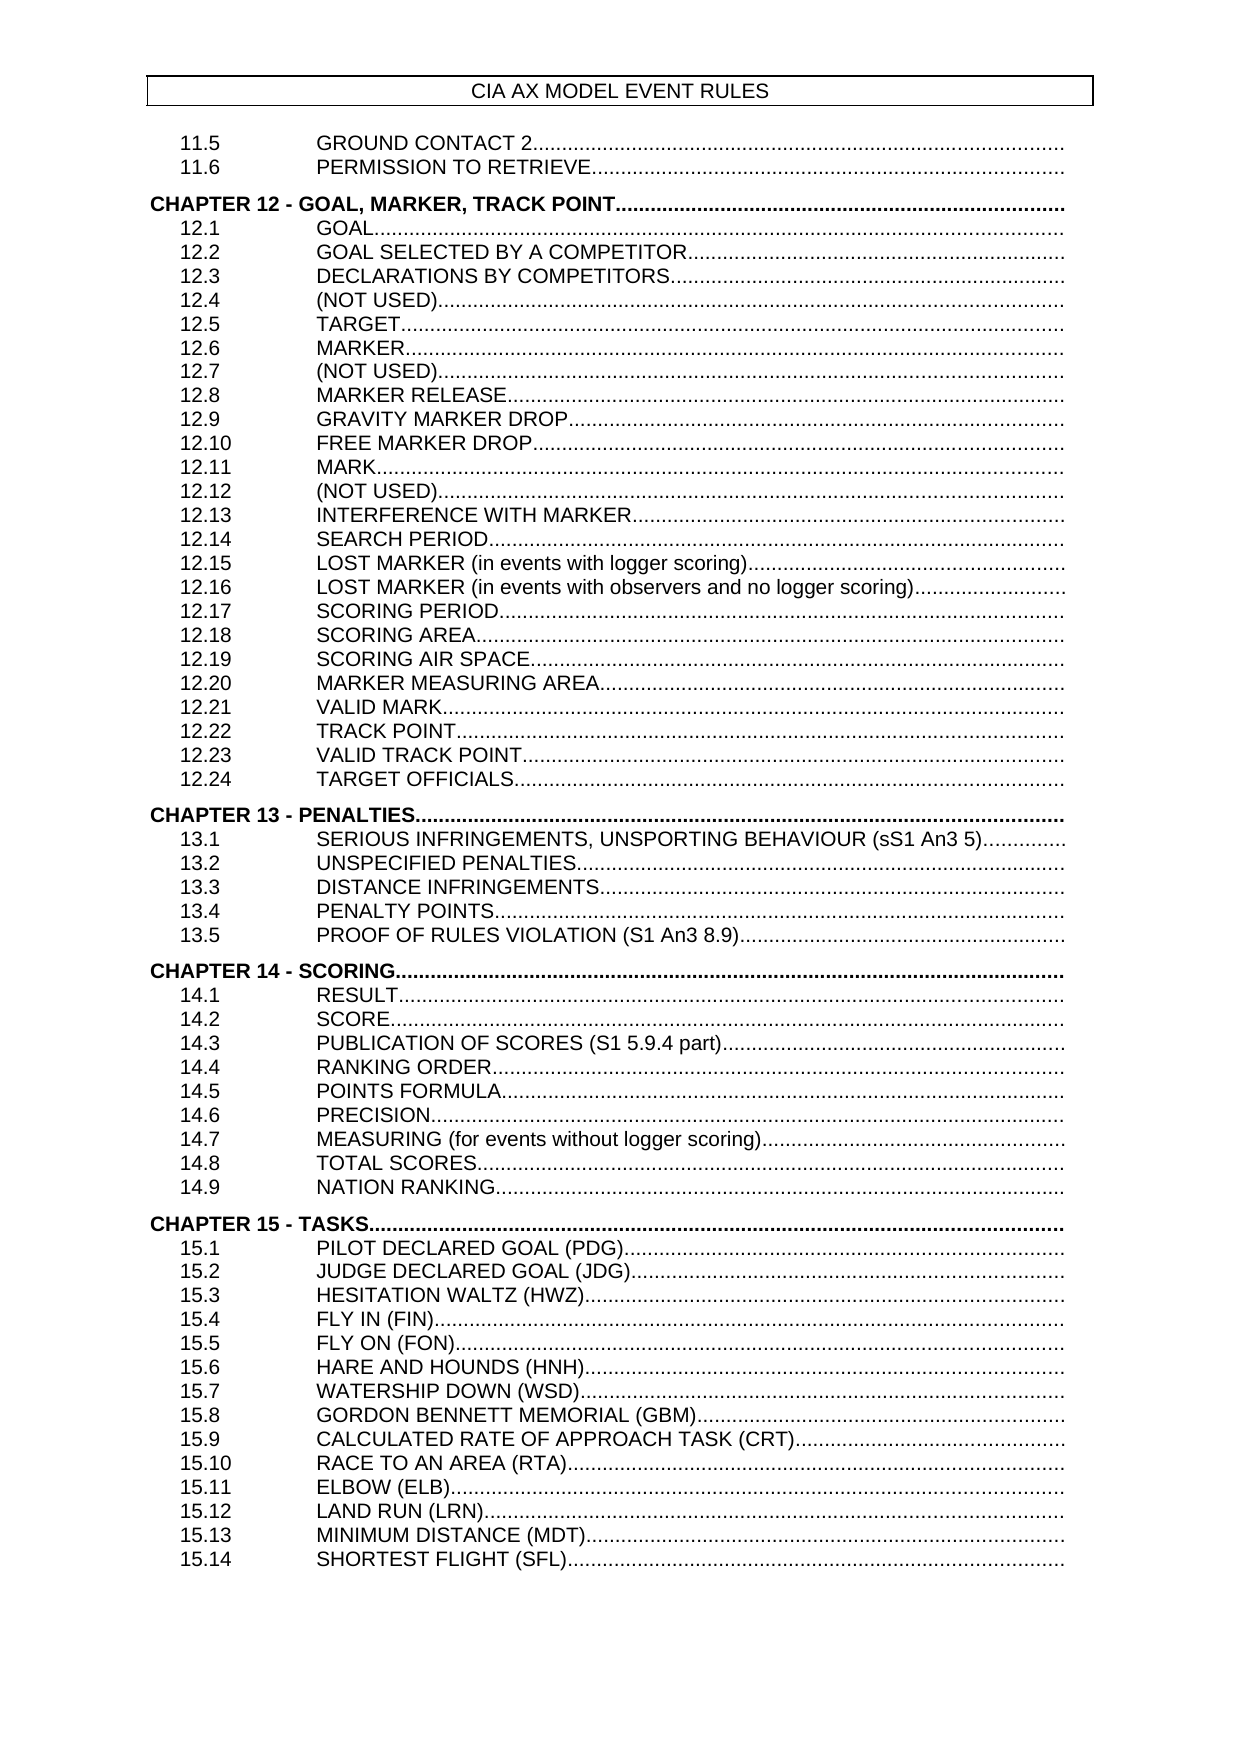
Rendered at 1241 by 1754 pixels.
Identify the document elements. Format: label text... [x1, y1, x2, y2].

text 12.14 SEARCH PERIOD 26 [179, 527, 1061, 551]
text 12.9 GRAVITY MARKER DROP 25 [179, 407, 1061, 431]
text 12.2 GOAL SELECTED BY A COMPETITOR 24 [179, 239, 1061, 263]
text 15.9 CALCULATED RATE OF APPROACH TASK (CRT) 36 [179, 1427, 1061, 1451]
text 12.18 SCORING AREA 27 [179, 623, 1061, 647]
text CHAPTER 13 - PENALTIES 29 [150, 803, 1061, 827]
text CHAPTER 12 - GOAL, MARKER, TRACK POINT 24 [150, 192, 1061, 216]
text 13.3 DISTANCE INFRINGEMENTS 29 [179, 875, 1061, 899]
text 15.10 RACE TO AN AREA (RTA) 37 [179, 1451, 1061, 1475]
text 12.5 TARGET 25 [179, 311, 1061, 335]
text 12.15 LOST MARKER (in events with logger scoring) 27 [179, 551, 1061, 575]
text 12.3 DECLARATIONS BY COMPETITORS 24 [179, 263, 1061, 287]
text 14.1 RESULT 31 [179, 983, 1061, 1007]
text 12.13 INTERFERENCE WITH MARKER 26 [179, 503, 1061, 527]
text 14.4 RANKING ORDER 32 [179, 1055, 1061, 1079]
text 15.4 FLY IN (FIN) 34 [179, 1307, 1061, 1331]
text CHAPTER 14 - SCORING 31 [150, 959, 1061, 983]
text 15.13 MINIMUM DISTANCE (MDT) 38 [179, 1523, 1061, 1547]
text 15.14 SHORTEST FLIGHT (SFL) 38 [179, 1547, 1061, 1571]
text 14.9 NATION RANKING 33 [179, 1175, 1061, 1199]
text 14.2 SCORE 31 [179, 1007, 1061, 1031]
text 15.12 LAND RUN (LRN) 37 [179, 1499, 1061, 1523]
text 13.2 UNSPECIFIED PENALTIES 29 [179, 851, 1061, 875]
text 12.20 MARKER MEASURING AREA 28 [179, 671, 1061, 695]
text 14.6 PRECISION 33 [179, 1103, 1061, 1127]
text 15.5 FLY ON (FON) 35 [179, 1331, 1061, 1355]
text 11.5 GROUND CONTACT 2 23 [179, 131, 1061, 155]
text 12.11 MARK 26 [179, 455, 1061, 479]
text 15.7 WATERSHIP DOWN (WSD) 36 [179, 1379, 1061, 1403]
text 12.6 MARKER 25 [179, 335, 1061, 359]
text 13.4 PENALTY POINTS 29 [179, 899, 1061, 923]
text 12.7 (NOT USED) 25 [179, 359, 1061, 383]
text 14.7 MEASURING (for events without logger scoring) 33 [179, 1127, 1061, 1151]
text 12.1 GOAL 24 [179, 216, 1061, 239]
text 15.1 PILOT DECLARED GOAL (PDG) 34 [179, 1235, 1061, 1259]
text 12.4 (NOT USED) 25 [179, 287, 1061, 311]
text CHAPTER 15 - TASKS 34 [150, 1211, 1061, 1235]
text 14.5 POINTS FORMULA 32 [179, 1079, 1061, 1103]
text 12.12 (NOT USED) 26 [179, 479, 1061, 503]
text 12.19 SCORING AIR SPACE 27 [179, 647, 1061, 671]
text 12.10 FREE MARKER DROP 25 [179, 431, 1061, 455]
text 12.16 LOST MARKER (in events with observers and no logger scoring) 27 [179, 575, 1061, 599]
text 15.3 HESITATION WALTZ (HWZ) 34 [179, 1283, 1061, 1307]
text 14.3 PUBLICATION OF SCORES (S1 5.9.4 part) 31 [179, 1031, 1061, 1055]
text 15.8 GORDON BENNETT MEMORIAL (GBM) 36 [179, 1403, 1061, 1427]
text 12.23 VALID TRACK POINT 28 [179, 743, 1061, 767]
text 12.21 VALID MARK 28 [179, 695, 1061, 719]
text 13.5 PROOF OF RULES VIOLATION (S1 An3 8.9) 30 [179, 923, 1061, 947]
text 14.8 TOTAL SCORES 33 [179, 1151, 1061, 1175]
text 12.8 MARKER RELEASE 25 [179, 383, 1061, 407]
text 15.2 JUDGE DECLARED GOAL (JDG) 34 [179, 1259, 1061, 1283]
text 15.11 ELBOW (ELB) 37 [179, 1475, 1061, 1499]
text 12.22 TRACK POINT 28 [179, 719, 1061, 743]
text 13.1 SERIOUS INFRINGEMENTS, UNSPORTING BEHAVIOUR (sS1 An3 5) 29 [179, 827, 1061, 851]
text 12.17 SCORING PERIOD 27 [179, 599, 1061, 623]
text 11.6 PERMISSION TO RETRIEVE 23 [179, 155, 1061, 179]
text 15.6 HARE AND HOUNDS (HNH) 35 [179, 1355, 1061, 1379]
text 12.24 TARGET OFFICIALS 28 [179, 767, 1061, 791]
